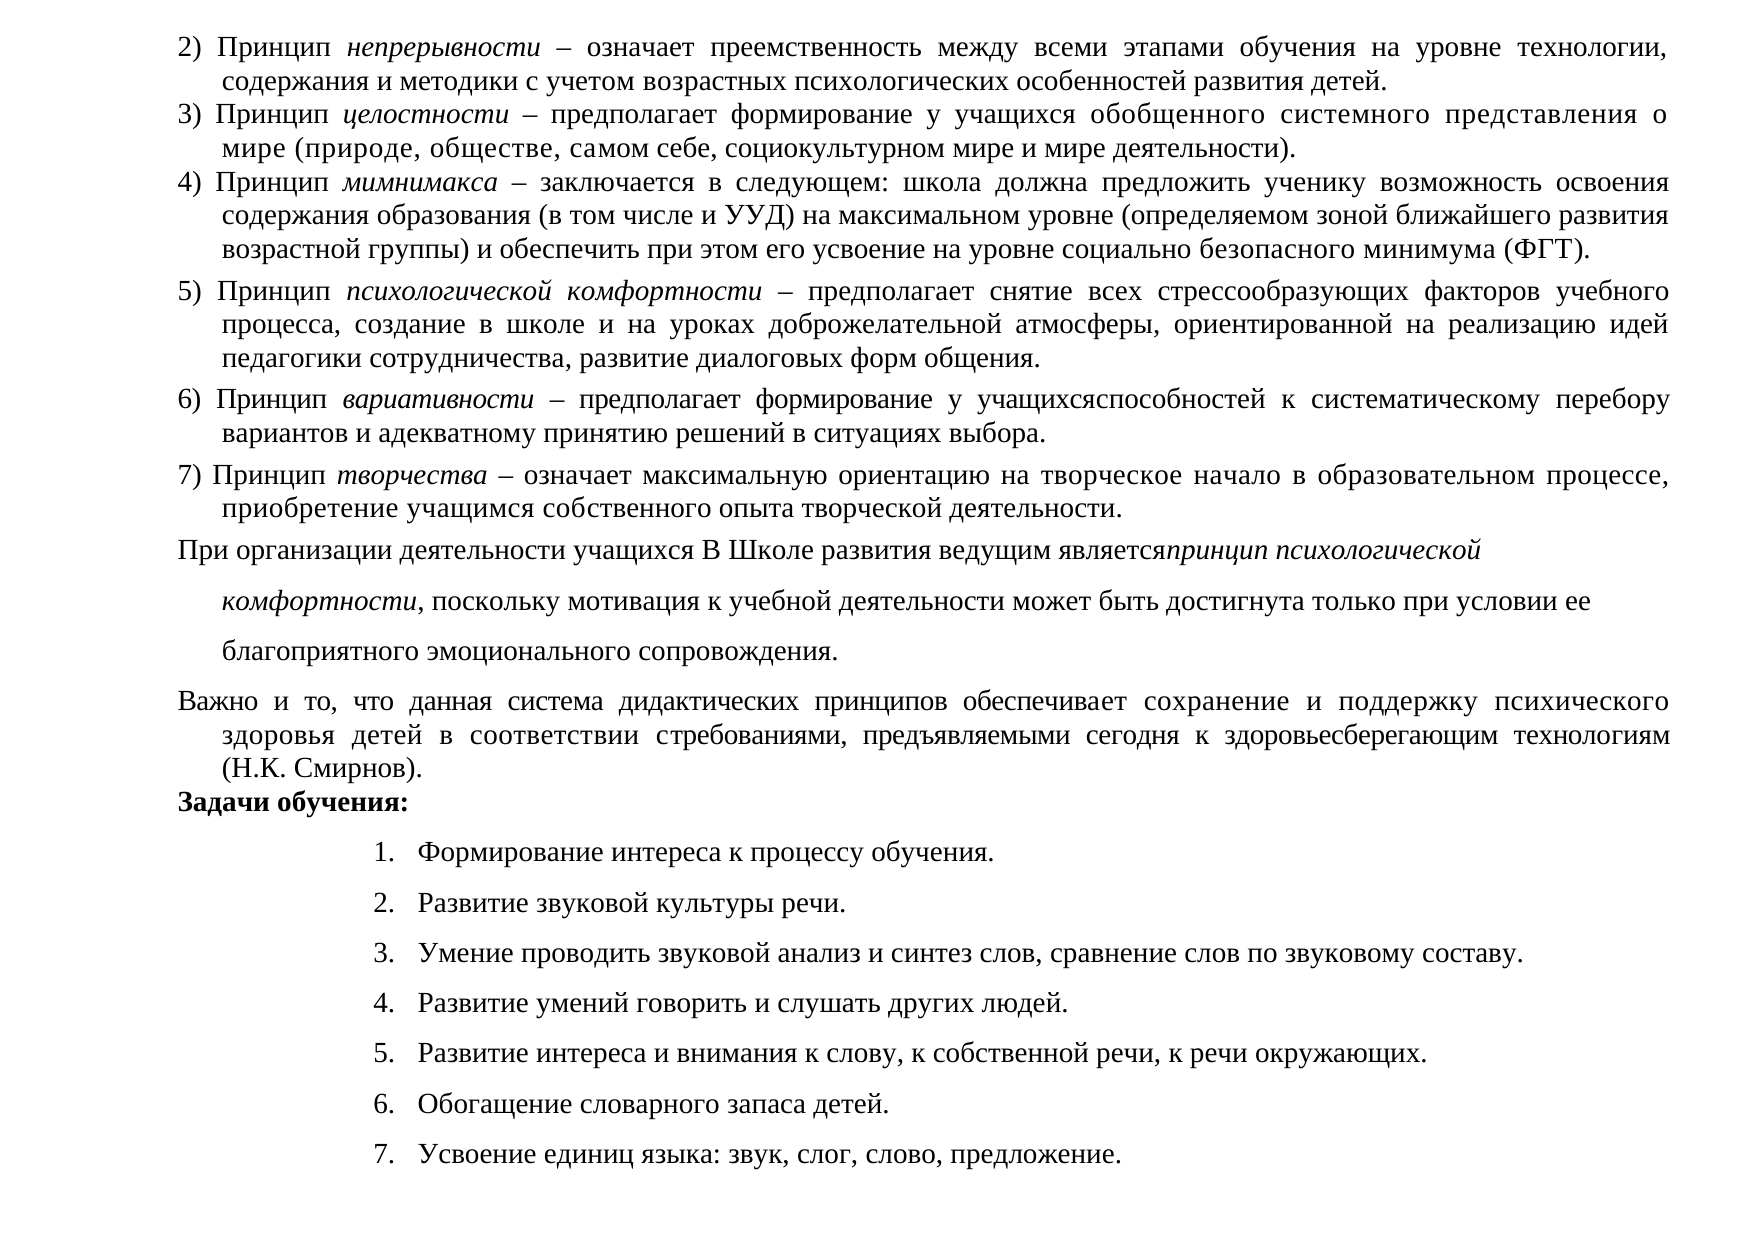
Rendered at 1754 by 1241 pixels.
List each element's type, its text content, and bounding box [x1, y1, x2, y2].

text 5) Принцип психологической комфортности – предполагает снятие всех стрессообразующих факторов учебного процесса, создание в школе и на уроках доброжелательной атмосферы, ориентированной на реализацию идей педагогики сотрудничества, развитие диалоговых форм общения. [177, 273, 1671, 373]
text 2) Принцип непрерывности – означает преемственность между всеми этапами обучения на уровне технологии, содержания и методики с учетом возрастных психологических особенностей развития детей. [177, 29, 1668, 97]
list Обогащение словарного запаса детей. [373, 1086, 1668, 1119]
text 7) Принцип творчества – означает максимальную ориентацию на творческое начало в образовательном процессе, приобретение учащимся собственного опыта творческой деятельности. [177, 457, 1671, 524]
list Умение проводить звуковой анализ и синтез слов, сравнение слов по звуковому составу. [373, 935, 1668, 968]
list Развитие звуковой культуры речи. [373, 885, 1668, 918]
list Усвоение единиц языка: звук, слог, слово, предложение. [373, 1136, 1668, 1170]
text Задачи обучения: [177, 784, 1668, 818]
list Развитие интереса и внимания к слову, к собственной речи, к речи окружающих. [373, 1036, 1668, 1069]
text 3) Принцип целостности – предполагает формирование у учащихся обобщенного системного представления о мире (природе, обществе, самом себе, социокультурном мире и мире деятельности). [177, 97, 1668, 164]
text 6) Принцип вариативности – предполагает формирование у учащихсяспособностей к систематическому перебору вариантов и адекватному принятию решений в ситуациях выбора. [177, 382, 1671, 449]
list Формирование интереса к процессу обучения. [373, 834, 1668, 868]
text Важно и то, что данная система дидактических принципов обеспечивает сохранение и поддержку психического здоровья детей в соответствии стребованиями, предъявляемыми сегодня к здоровьесберегающим технологиям (Н.К. Смирнов). [177, 683, 1671, 784]
list Развитие умений говорить и слушать других людей. [373, 985, 1668, 1019]
text При организации деятельности учащихся В Школе развития ведущим являетсяпринцип психологической комфортности, поскольку мотивация к учебной деятельности может быть достигнута только при условии ее благоприятного эмоционального сопровождения. [177, 532, 1671, 667]
text 4) Принцип мимнимакса – заключается в следующем: школа должна предложить ученику возможность освоения содержания образования (в том числе и УУД) на максимальном уровне (определяемом зоной ближайшего развития возрастной группы) и обеспечить при этом его усвоение на уровне социально безопасного минимума (ФГТ). [177, 164, 1671, 264]
